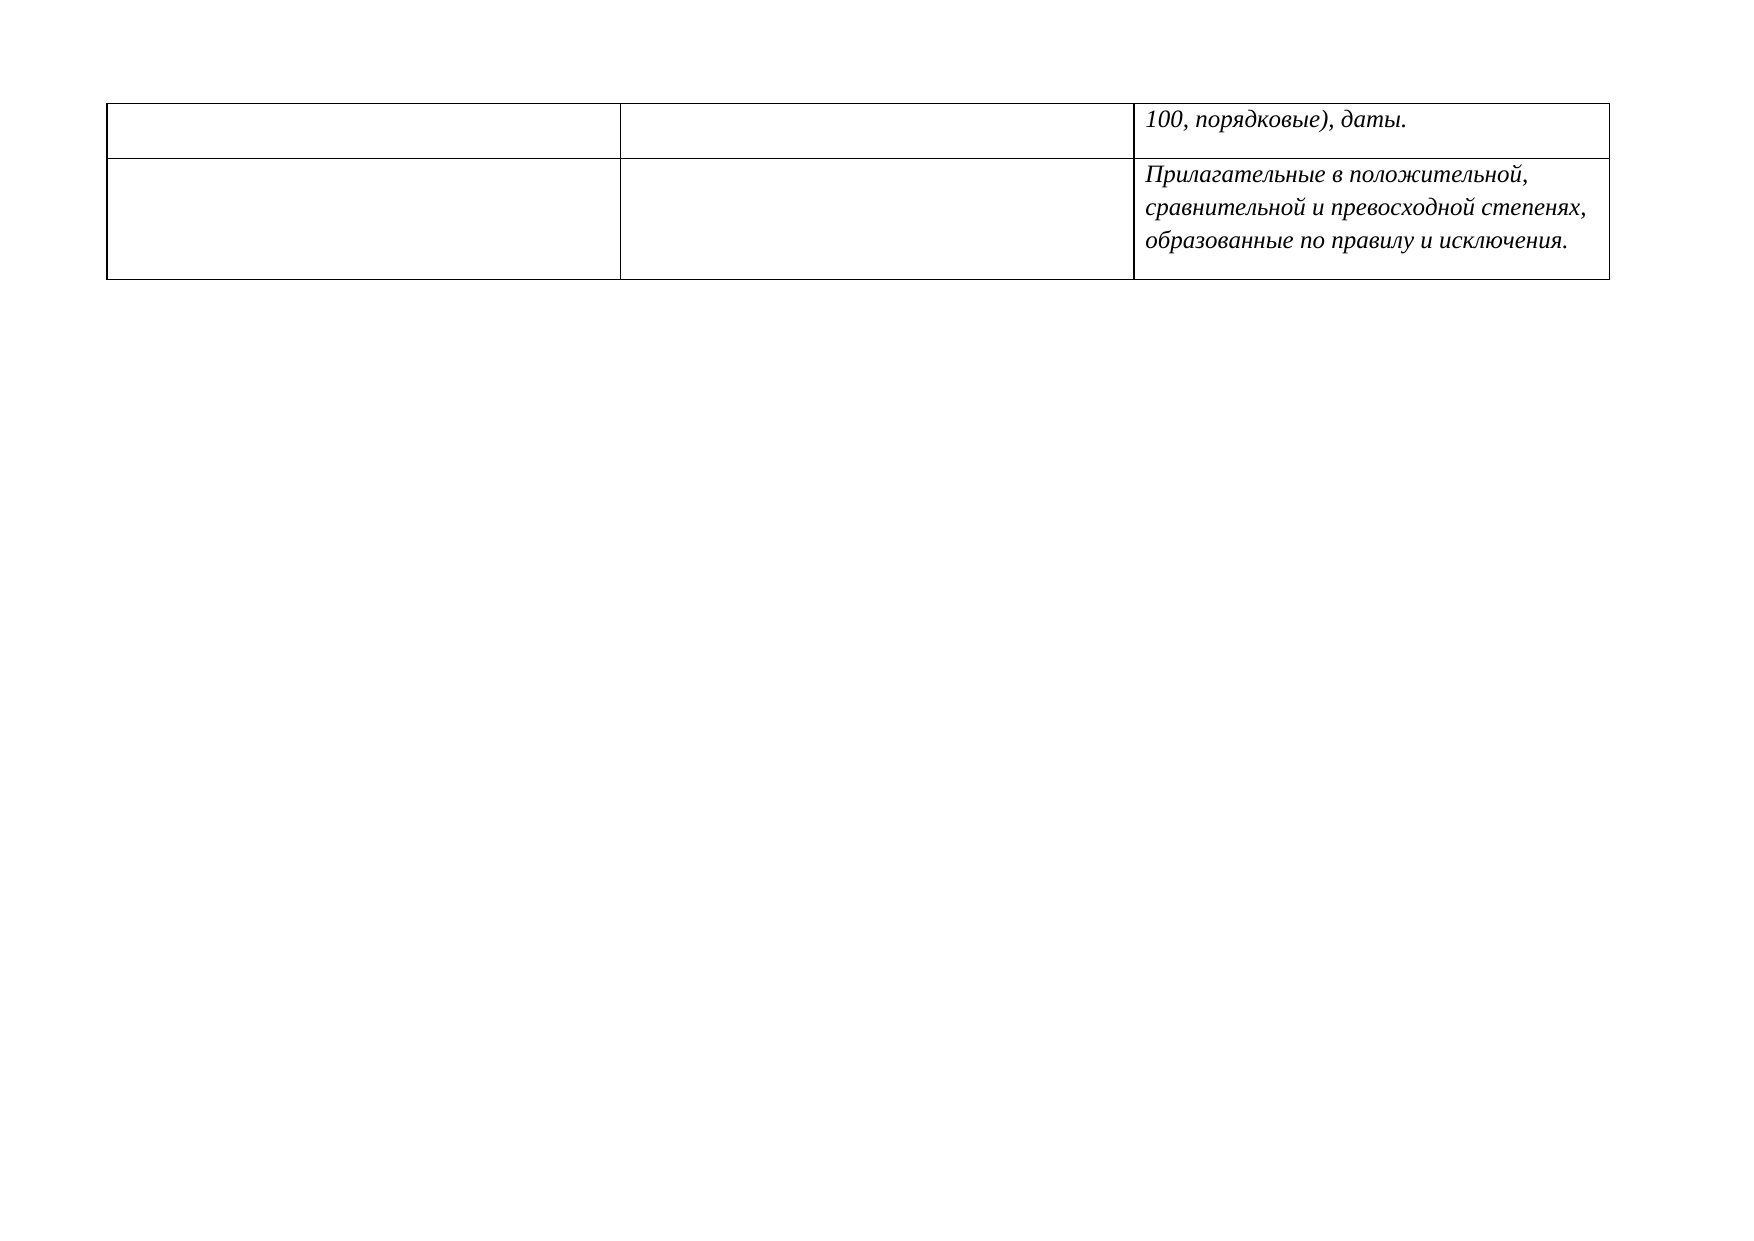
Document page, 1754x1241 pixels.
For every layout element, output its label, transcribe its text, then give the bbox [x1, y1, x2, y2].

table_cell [621, 104, 1133, 157]
table_cell [108, 159, 620, 278]
table_cell Прилагательные в положительной, сравнительной и превосходной степенях, образованные по правилу и исключения. [1135, 159, 1609, 278]
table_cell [108, 104, 620, 157]
table_cell [621, 159, 1133, 278]
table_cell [1135, 104, 1609, 157]
